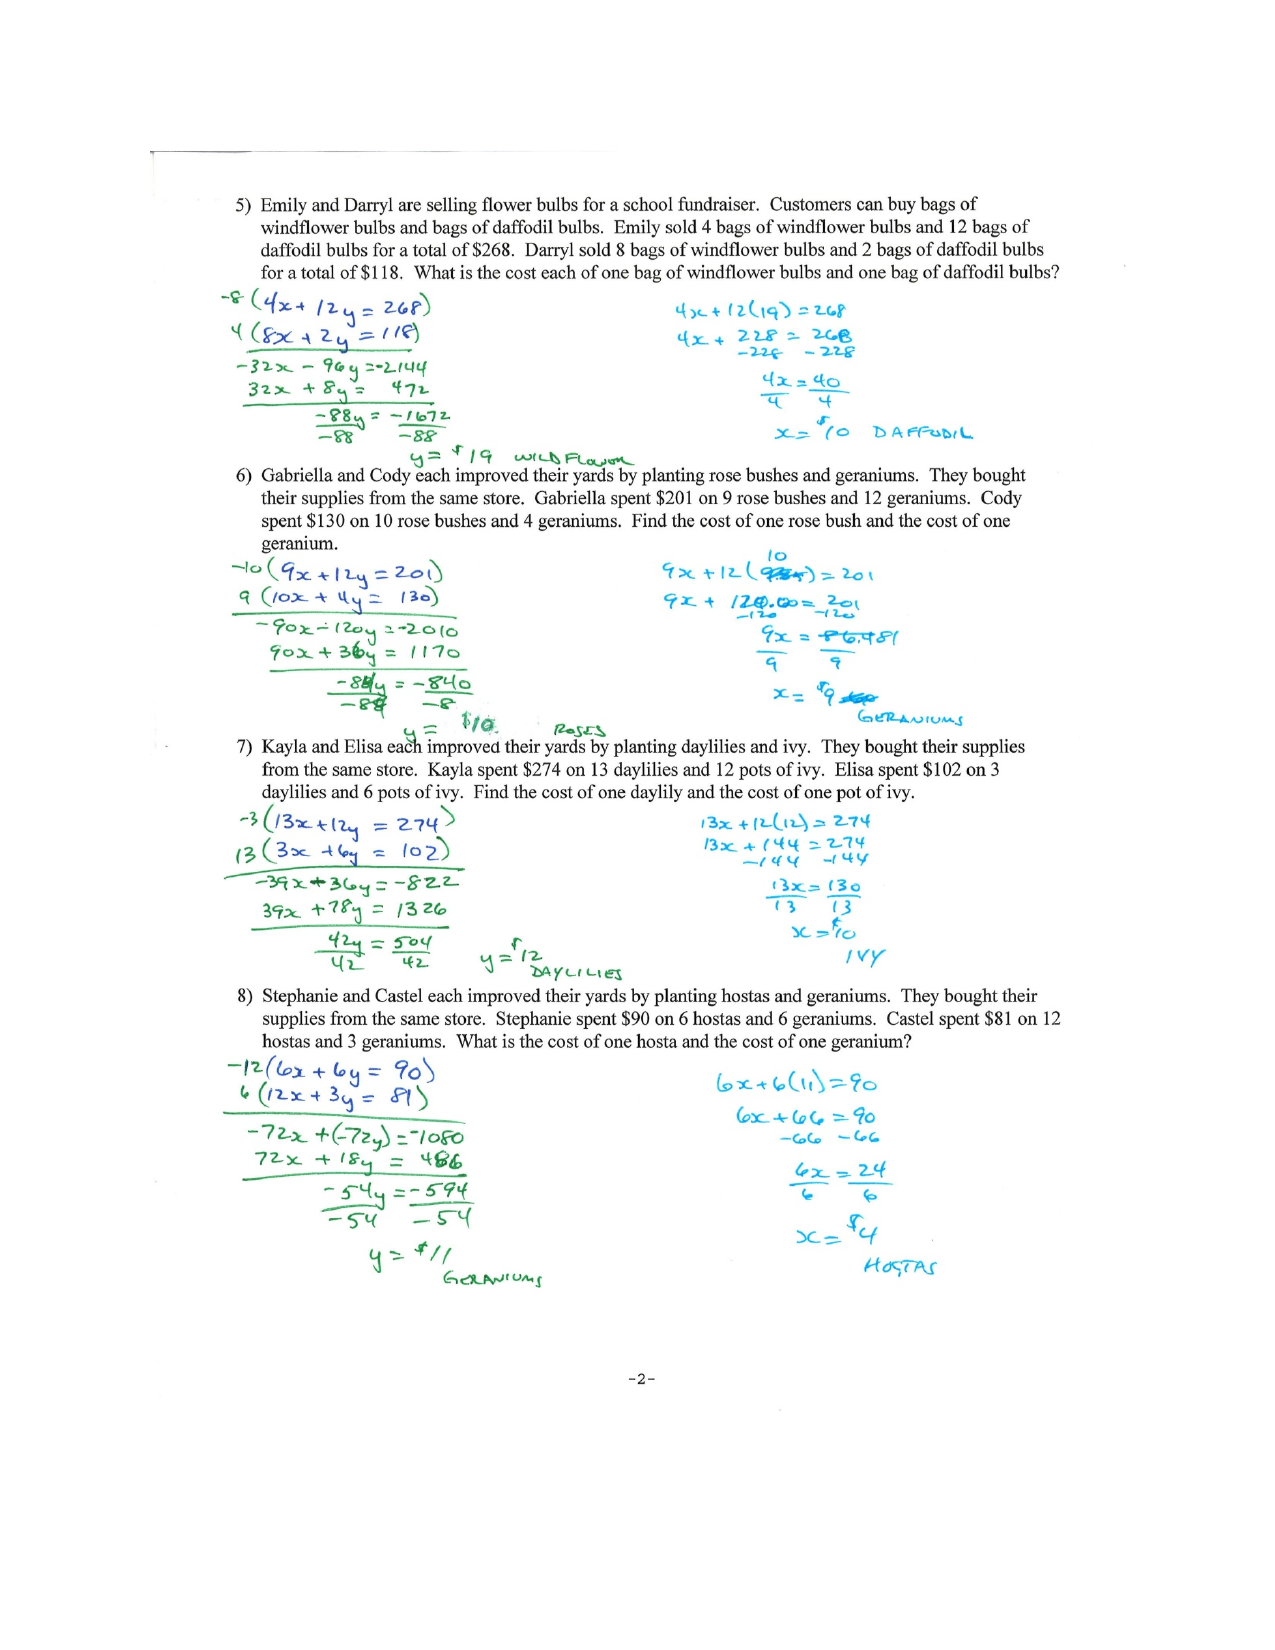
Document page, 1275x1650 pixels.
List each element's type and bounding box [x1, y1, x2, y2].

picture [150, 150, 1125, 1412]
